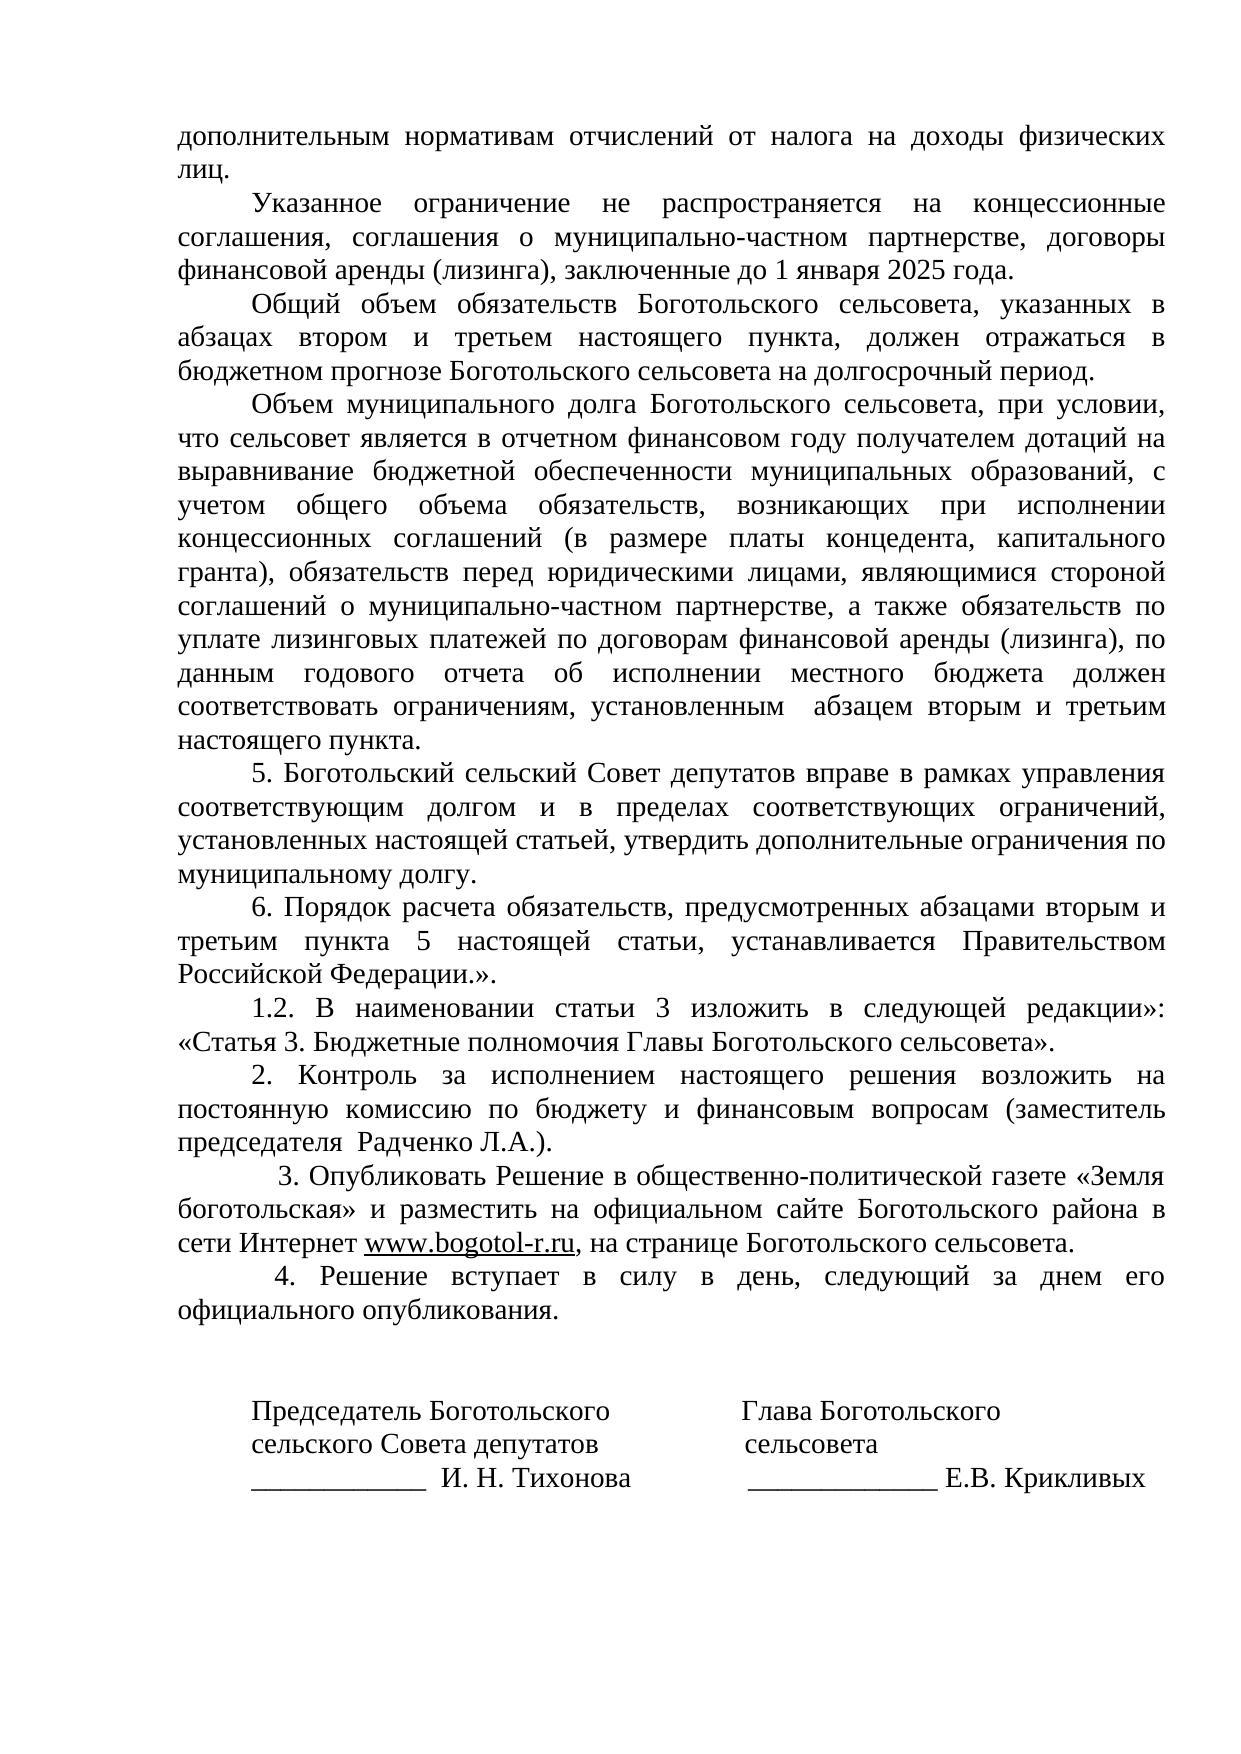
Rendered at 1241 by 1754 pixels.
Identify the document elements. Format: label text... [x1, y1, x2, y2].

text 2. Контроль за исполнением настоящего решения возложить на постоянную комиссию по бюджету и финансовым вопросам (заместитель председателя Радченко Л.А.). [177, 1057, 1167, 1158]
text 3. Опубликовать Решение в общественно-политической газете «Земля боготольская» и разместить на официальном сайте Боготольского района в сети Интернет www.bogotol-r.ru, на странице Боготольского сельсовета. [177, 1158, 1167, 1258]
text 6. Порядок расчета обязательств, предусмотренных абзацами вторым и третьим пункта 5 настоящей статьи, устанавливается Правительством Российской Федерации.». [177, 889, 1167, 990]
text Указанное ограничение не распространяется на концессионные соглашения, соглашения о муниципально-частном партнерстве, договоры финансовой аренды (лизинга), заключенные до 1 января 2025 года. [177, 185, 1167, 286]
text 4. Решение вступает в силу в день, следующий за днем его официального опубликования. [177, 1258, 1167, 1326]
text 1.2. В наименовании статьи 3 изложить в следующей редакции»: «Статья 3. Бюджетные полномочия Главы Боготольского сельсовета». [177, 990, 1167, 1057]
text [177, 118, 1167, 185]
text ____________ И. Н. Тихонова _____________ Е.В. Крикливых [177, 1460, 1167, 1493]
text Объем муниципального долга Боготольского сельсовета, при условии, что сельсовет является в отчетном финансовом году получателем дотаций на выравнивание бюджетной обеспеченности муниципальных образований, с учетом общего объема обязательств, возникающих при исполнении концессионных соглашений (в размере платы концедента, капитального гранта), обязательств перед юридическими лицами, являющимися стороной соглашений о муниципально-частном партнерстве, а также обязательств по уплате лизинговых платежей по договорам финансовой аренды (лизинга), по данным годового отчета об исполнении местного бюджета должен соответствовать ограничениям, установленным абзацем вторым и третьим настоящего пункта. [177, 386, 1167, 755]
text 5. Боготольский сельский Совет депутатов вправе в рамках управления соответствующим долгом и в пределах соответствующих ограничений, установленных настоящей статьей, утвердить дополнительные ограничения по муниципальному долгу. [177, 755, 1167, 889]
text Общий объем обязательств Боготольского сельсовета, указанных в абзацах втором и третьем настоящего пункта, должен отражаться в бюджетном прогнозе Боготольского сельсовета на долгосрочный период. [177, 286, 1167, 386]
text Председатель Боготольского Глава Боготольского [177, 1393, 1167, 1426]
text сельского Совета депутатов сельсовета [177, 1426, 1167, 1460]
